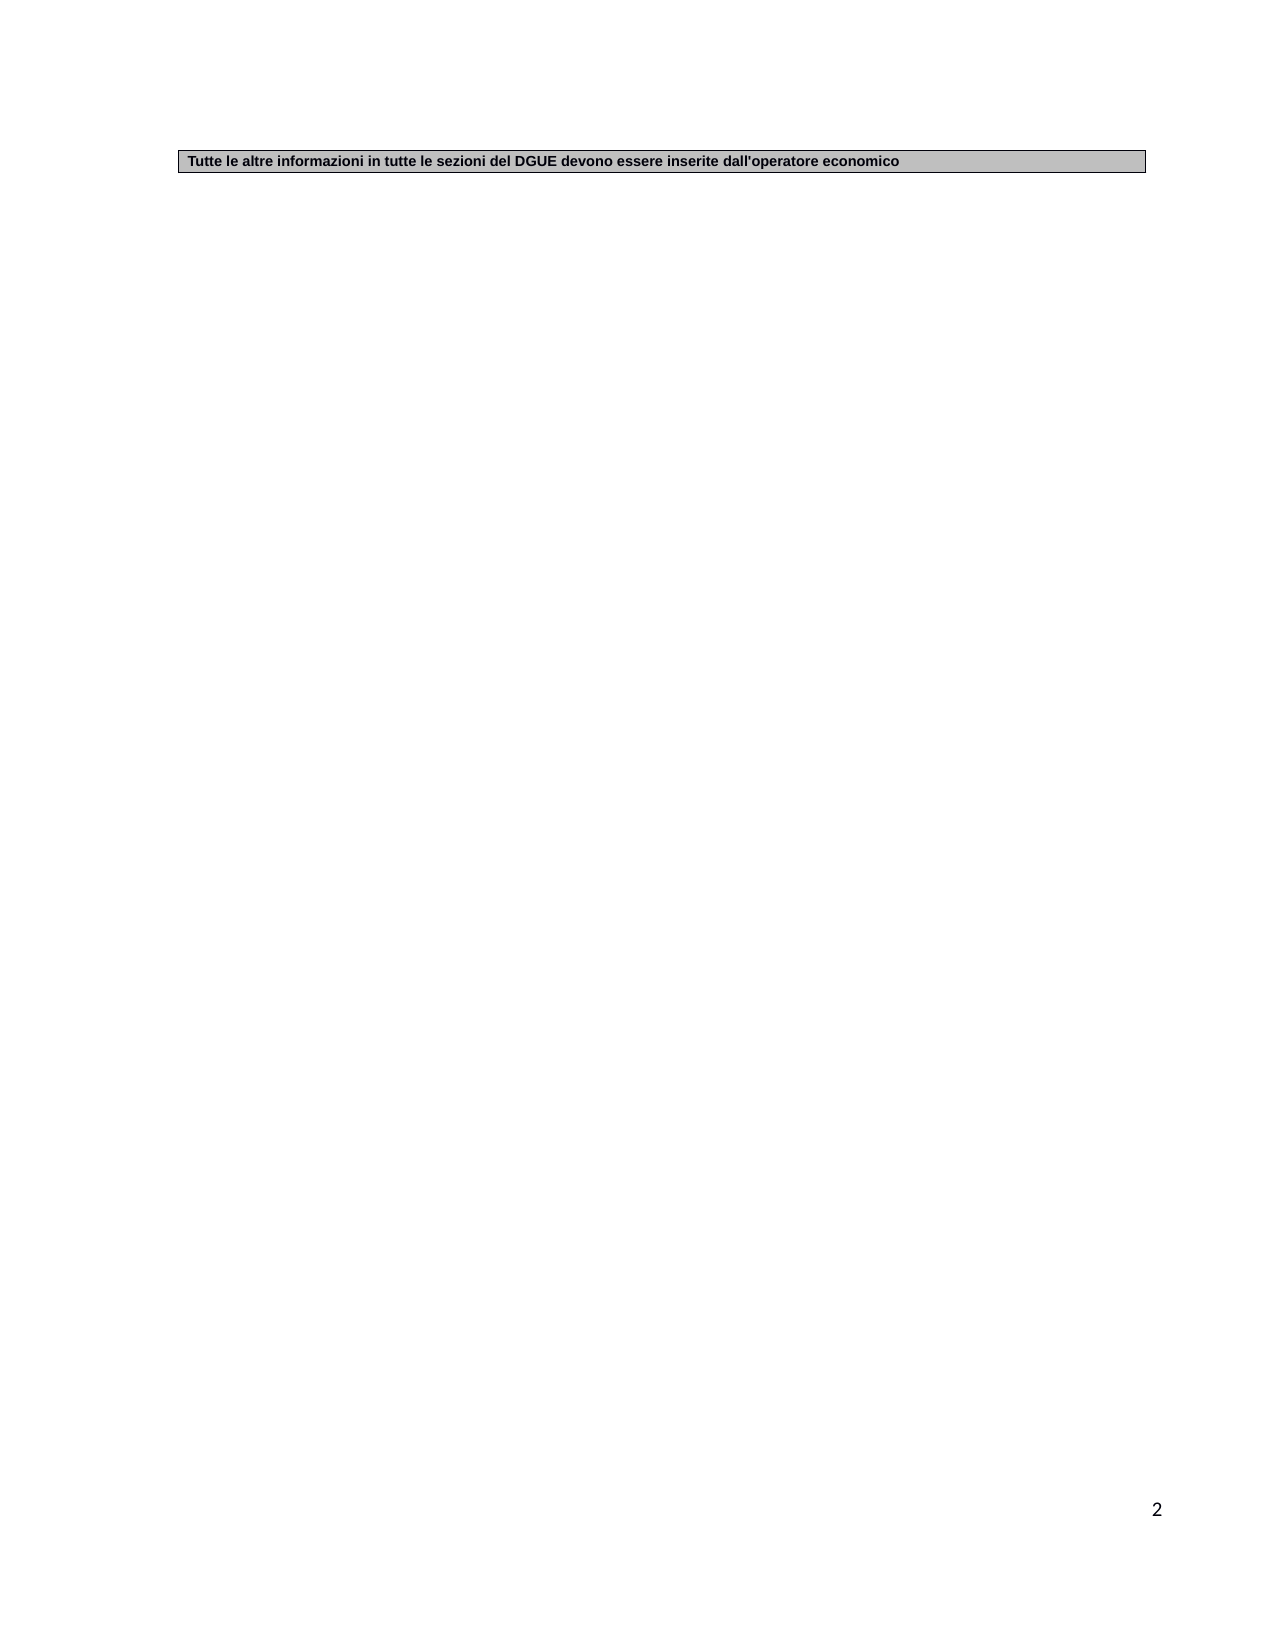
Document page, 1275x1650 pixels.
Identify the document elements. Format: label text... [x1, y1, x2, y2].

text Tutte le altre informazioni in tutte le sezioni del DGUE devono essere inserite dall'operatore economico [179, 151, 1145, 172]
